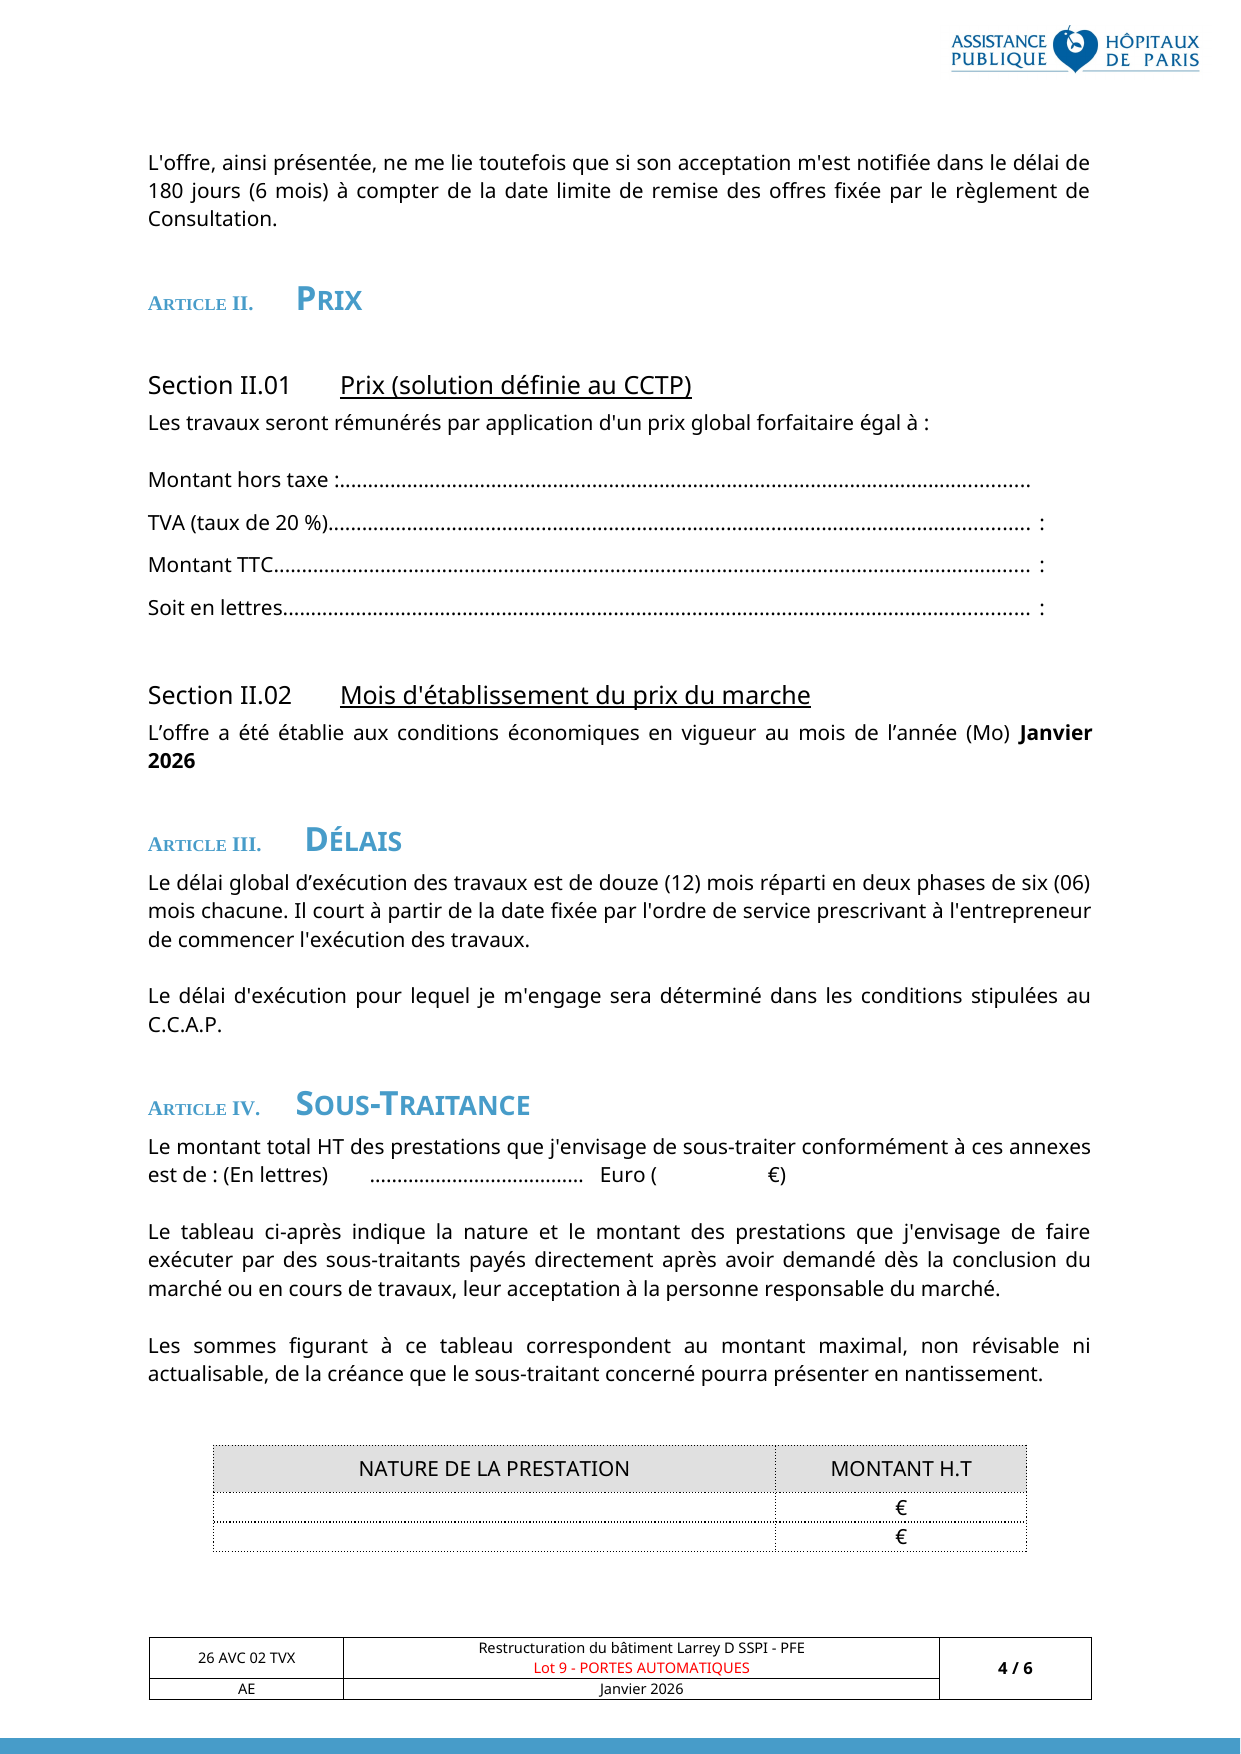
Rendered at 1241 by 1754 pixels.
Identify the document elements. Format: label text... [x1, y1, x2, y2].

text Montant TTC : [148, 550, 1092, 579]
text Le montant total HT des prestations que j'envisage de sous-traiter conformément à ces annexes est de : (En lettres) ………………………………… Euro ( €) [148, 1132, 1092, 1189]
text Le tableau ci-après indique la nature et le montant des prestations que j'envisage de faire exécuter par des sous-traitants payés directement après avoir demandé dès la conclusion du marché ou en cours de travaux, leur acceptation à la personne responsable du marché. [148, 1217, 1092, 1302]
table_cell [213, 1521, 775, 1551]
text Soit en lettres : [148, 593, 1092, 621]
picture [940, 25, 1212, 80]
text L’offre a été établie aux conditions économiques en vigueur au mois de l’année (Mo) Janvier 2026 [148, 718, 1092, 774]
table_header MONTANT H.T [775, 1445, 1027, 1492]
table_header NATURE DE LA PRESTATION [213, 1445, 775, 1492]
text Les sommes figurant à ce tableau correspondent au montant maximal, non révisable ni actualisable, de la créance que le sous-traitant concerné pourra présenter en nantissement. [148, 1331, 1092, 1388]
text Le délai d'exécution pour lequel je m'engage sera déterminé dans les conditions stipulées au C.C.A.P. [148, 982, 1092, 1038]
subtitle Mois d'établissement du prix du marche [148, 677, 1092, 711]
table_cell € [775, 1521, 1027, 1551]
text Le délai global d’exécution des travaux est de douze (12) mois réparti en deux phases de six (06) mois chacune. Il court à partir de la date fixée par l'ordre de service prescrivant à l'entrepreneur de commencer l'exécution des travaux. [148, 868, 1092, 953]
subtitle Sous-Traitance [148, 1080, 1092, 1126]
subtitle Délais [148, 816, 1092, 862]
text TVA (taux de 20 %) : [148, 508, 1092, 536]
table_cell € [775, 1492, 1027, 1521]
text Les travaux seront rémunérés par application d'un prix global forfaitaire égal à : [148, 408, 1092, 437]
text L'offre, ainsi présentée, ne me lie toutefois que si son acceptation m'est notifiée dans le délai de 180 jours (6 mois) à compter de la date limite de remise des offres fixée par le règlement de Consultation. [148, 148, 1092, 233]
subtitle Prix [148, 275, 1092, 320]
subtitle Prix (solution définie au CCTP) [148, 368, 1092, 402]
table_cell [213, 1492, 775, 1521]
text Montant hors taxe : [148, 465, 1092, 494]
